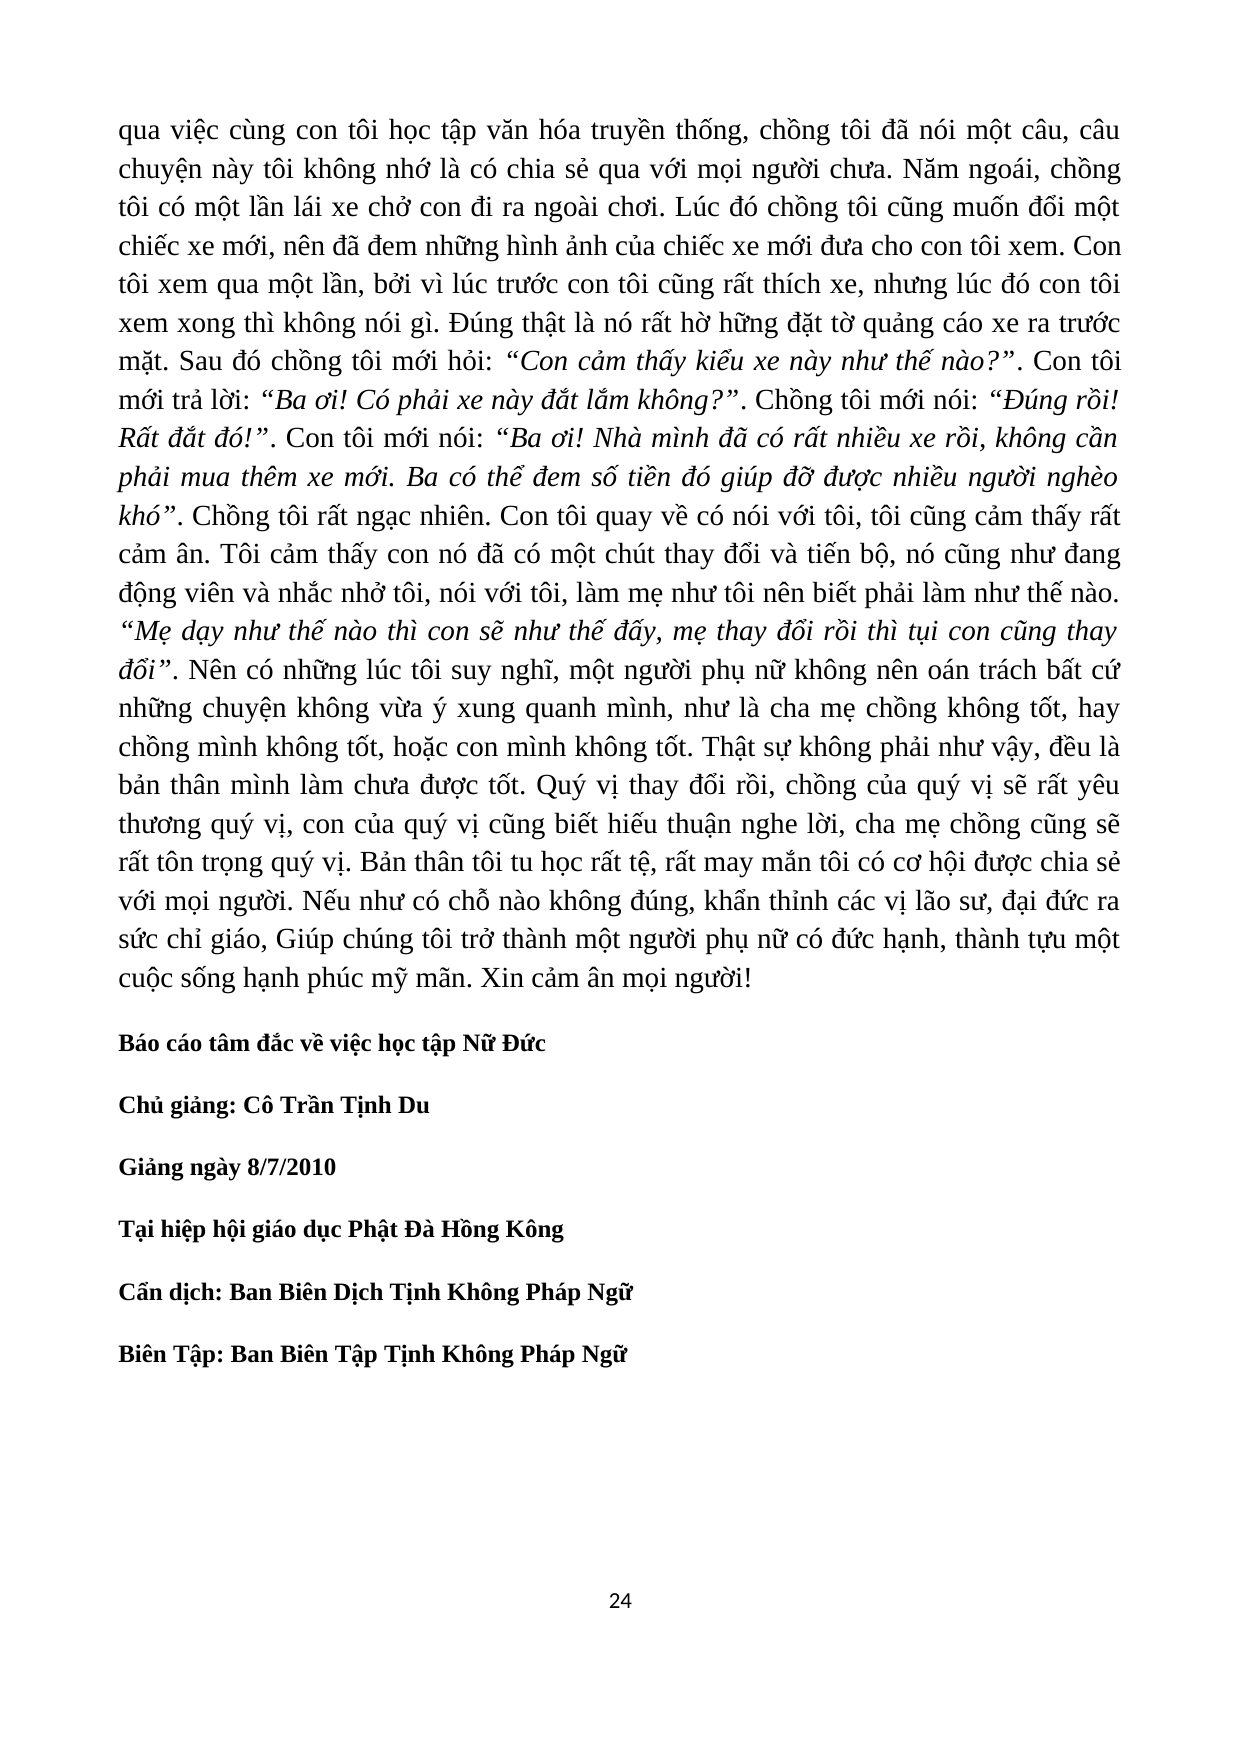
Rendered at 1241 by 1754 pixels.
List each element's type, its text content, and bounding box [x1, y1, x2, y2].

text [118, 112, 1122, 994]
text Chủ giảng: Cô Trần Tịnh Du [118, 1090, 1122, 1119]
text Tại hiệp hội giáo dục Phật Đà Hồng Kông [118, 1214, 1122, 1243]
text Giảng ngày 8/7/2010 [118, 1152, 1122, 1181]
text Báo cáo tâm đắc về việc học tập Nữ Đức [118, 1028, 1122, 1057]
text Cẩn dịch: Ban Biên Dịch Tịnh Không Pháp Ngữ [118, 1277, 1122, 1305]
text Biên Tập: Ban Biên Tập Tịnh Không Pháp Ngữ [118, 1339, 1122, 1367]
